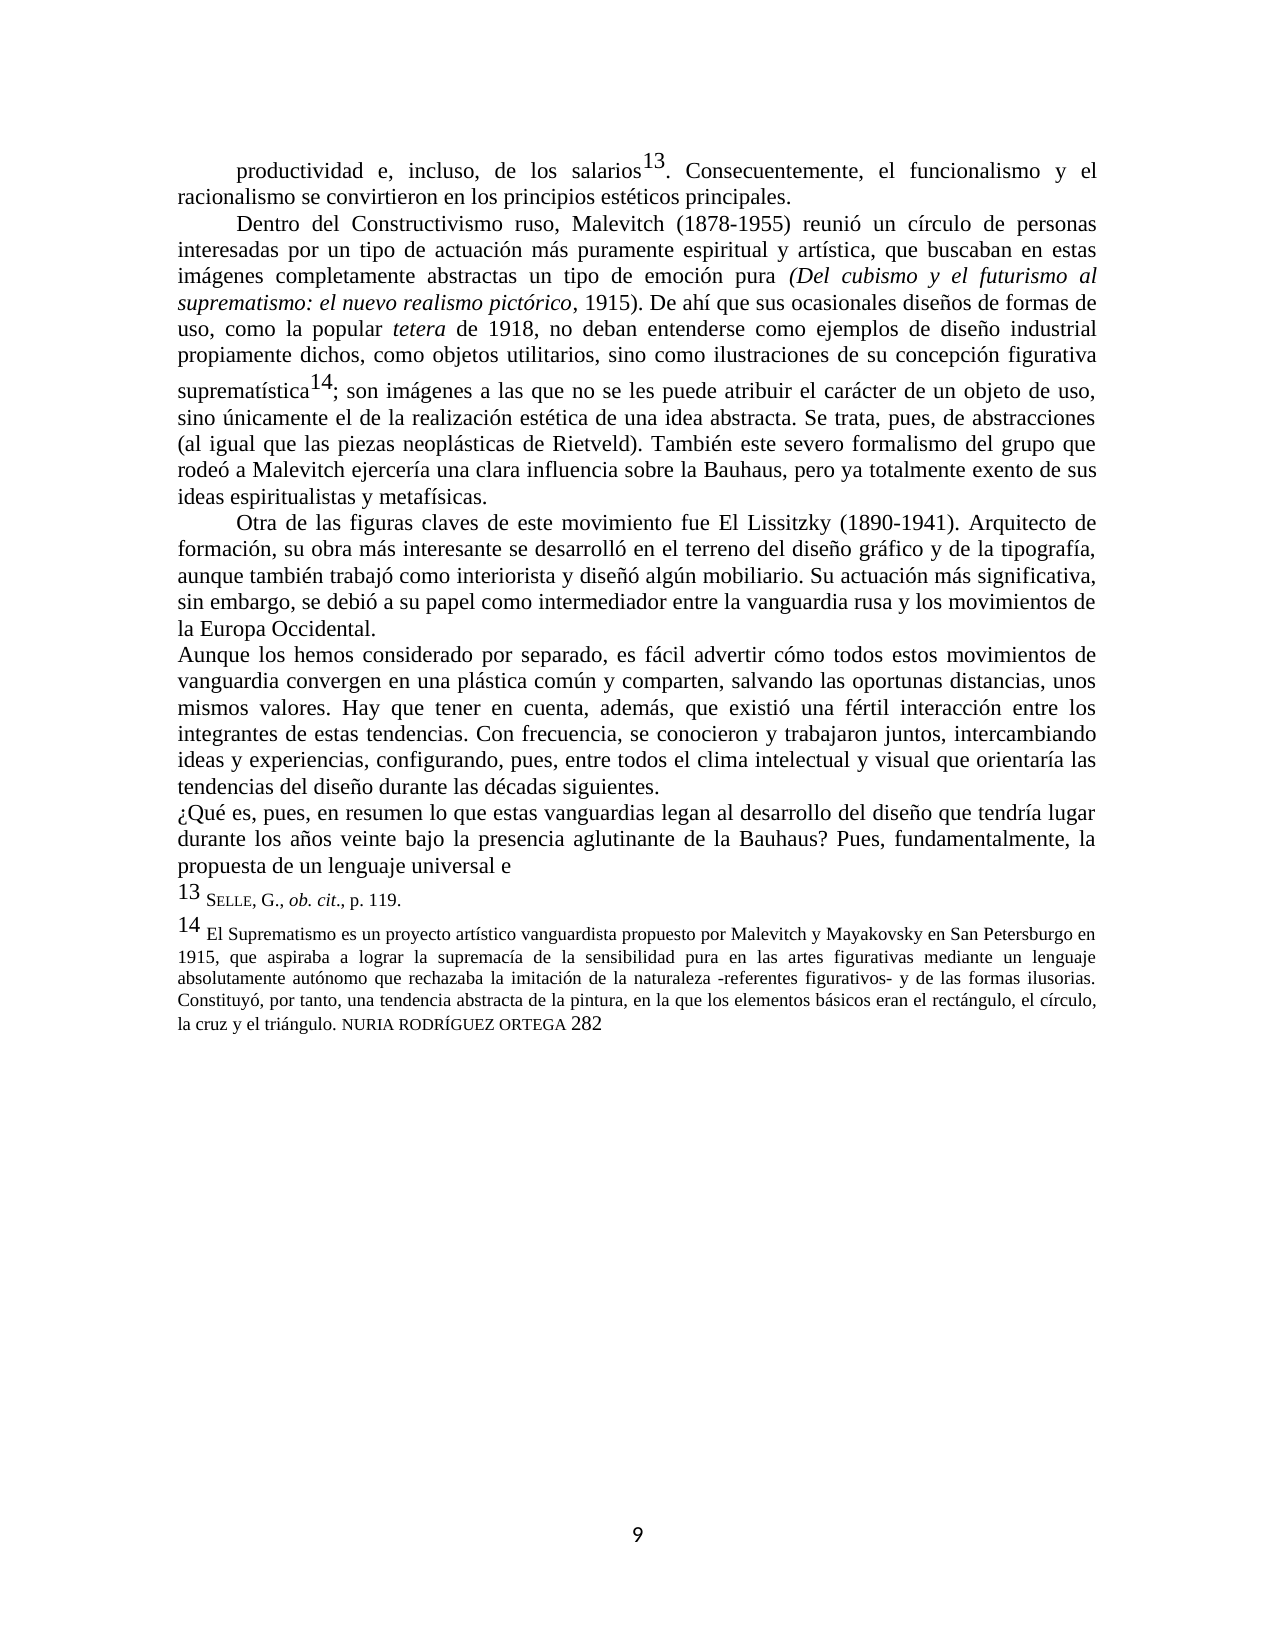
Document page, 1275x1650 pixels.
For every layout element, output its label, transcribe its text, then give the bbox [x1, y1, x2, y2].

text ¿Qué es, pues, en resumen lo que estas vanguardias legan al desarrollo del diseño que tendría lugar durante los años veinte bajo la presencia aglutinante de la Bauhaus? Pues, fundamentalmente, la propuesta de un lenguaje universal e [177, 799, 1098, 878]
text productividad e, incluso, de los salarios13. Consecuentemente, el funcionalismo y el racionalismo se convirtieron en los principios estéticos principales. [177, 148, 1098, 210]
text Aunque los hemos considerado por separado, es fácil advertir cómo todos estos movimientos de vanguardia convergen en una plástica común y comparten, salvando las oportunas distancias, unos mismos valores. Hay que tener en cuenta, además, que existió una fértil interacción entre los integrantes de estas tendencias. Con frecuencia, se conocieron y trabajaron juntos, intercambiando ideas y experiencias, configurando, pues, entre todos el clima intelectual y visual que orientaría las tendencias del diseño durante las décadas siguientes. [177, 641, 1098, 799]
text Otra de las figuras claves de este movimiento fue El Lissitzky (1890-1941). Arquitecto de formación, su obra más interesante se desarrolló en el terreno del diseño gráfico y de la tipografía, aunque también trabajó como interiorista y diseñó algún mobiliario. Su actuación más significativa, sin embargo, se debió a su papel como intermediador entre la vanguardia rusa y los movimientos de la Europa Occidental. [177, 509, 1098, 641]
text 14 El Suprematismo es un proyecto artístico vanguardista propuesto por Malevitch y Mayakovsky en San Petersburgo en 1915, que aspiraba a lograr la supremacía de la sensibilidad pura en las artes figurativas mediante un lenguaje absolutamente autónomo que rechazaba la imitación de la naturaleza -referentes figurativos- y de las formas ilusorias. Constituyó, por tanto, una tendencia abstracta de la pintura, en la que los elementos básicos eran el rectángulo, el círculo, la cruz y el triángulo. NURIA RODRÍGUEZ ORTEGA 282 [177, 912, 1098, 1034]
text Dentro del Constructivismo ruso, Malevitch (1878-1955) reunió un círculo de personas interesadas por un tipo de actuación más puramente espiritual y artística, que buscaban en estas imágenes completamente abstractas un tipo de emoción pura (Del cubismo y el futurismo al suprematismo: el nuevo realismo pictórico, 1915). De ahí que sus ocasionales diseños de formas de uso, como la popular tetera de 1918, no deban entenderse como ejemplos de diseño industrial propiamente dichos, como objetos utilitarios, sino como ilustraciones de su concepción figurativa suprematística14; son imágenes a las que no se les puede atribuir el carácter de un objeto de uso, sino únicamente el de la realización estética de una idea abstracta. Se trata, pues, de abstracciones (al igual que las piezas neoplásticas de Rietveld). También este severo formalismo del grupo que rodeó a Malevitch ejercería una clara influencia sobre la Bauhaus, pero ya totalmente exento de sus ideas espiritualistas y metafísicas. [177, 210, 1098, 509]
text 13 SELLE, G., ob. cit., p. 119. [177, 878, 1098, 912]
